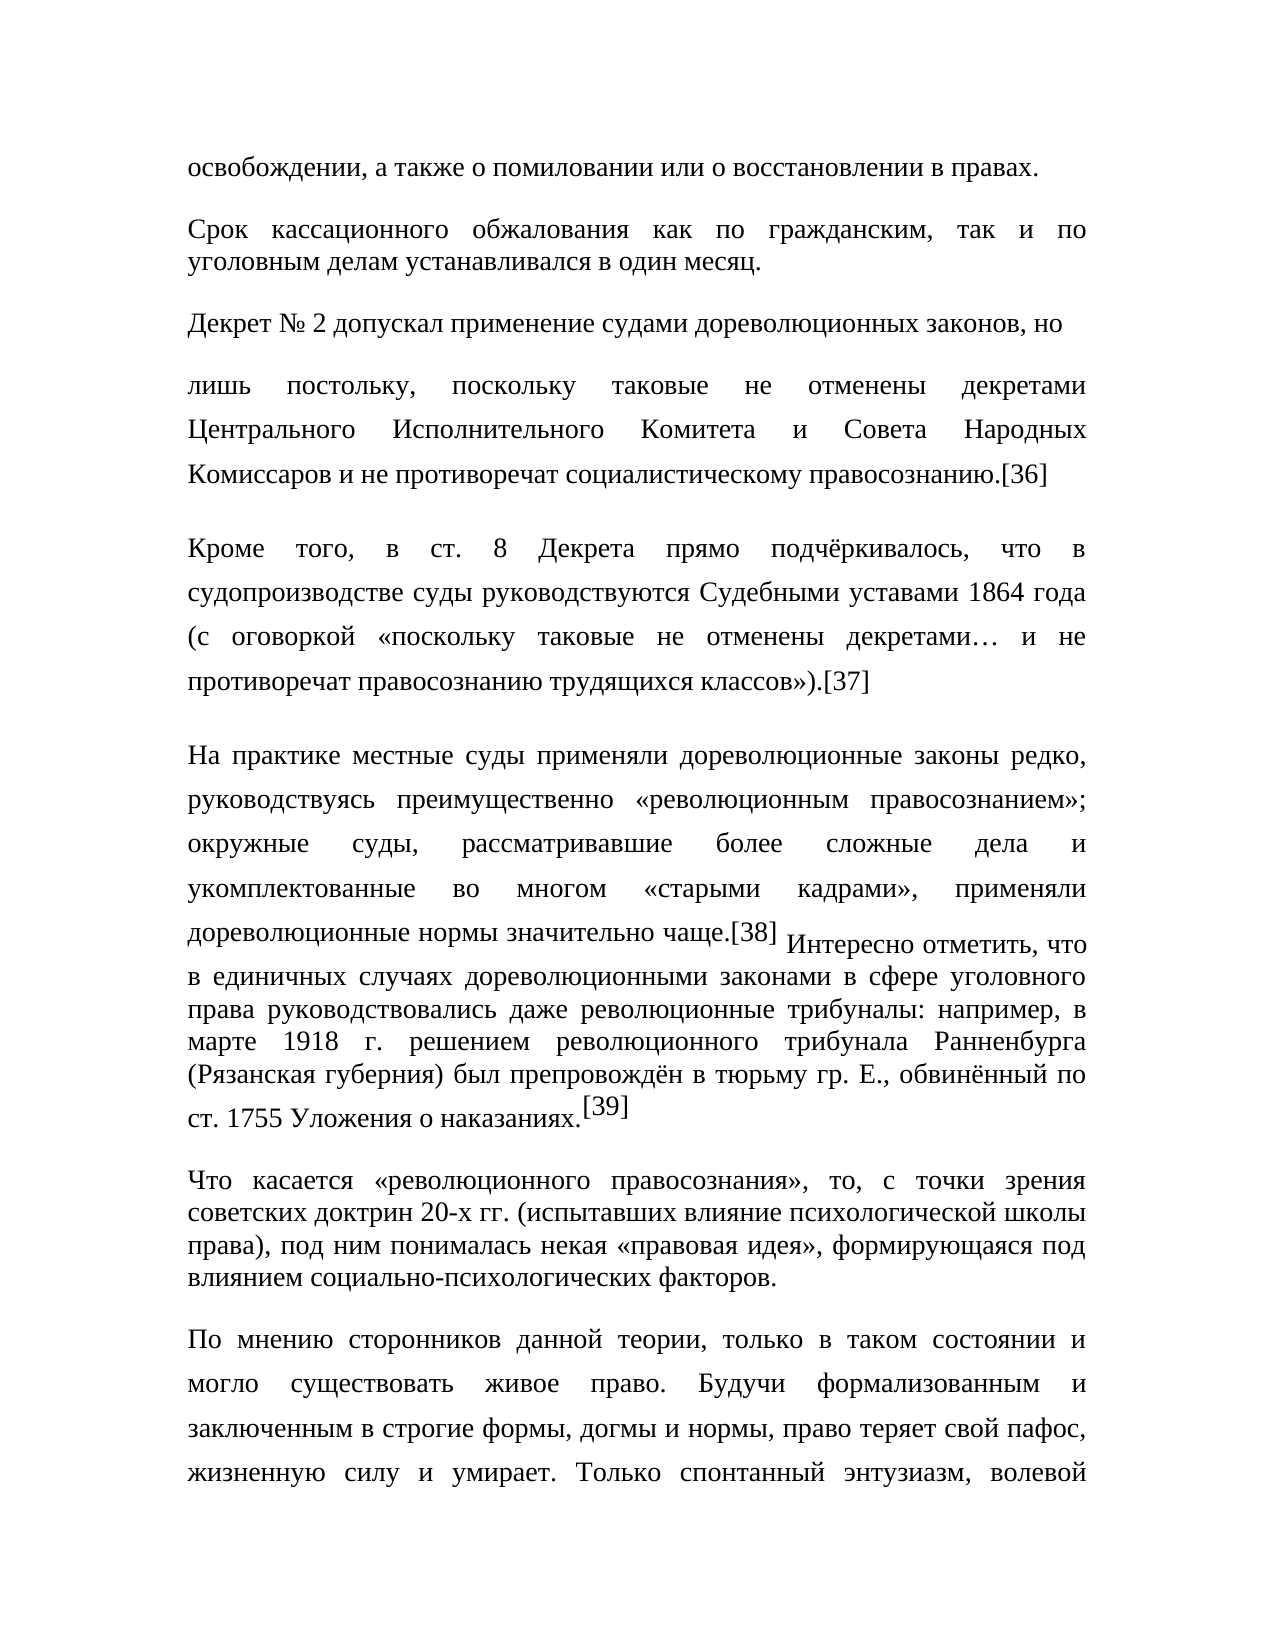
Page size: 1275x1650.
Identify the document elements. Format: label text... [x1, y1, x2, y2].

text На практике местные суды применяли дореволюционные законы редко, руководствуясь преимущественно «революционным правосознанием»; окружные суды, рассматривавшие более сложные дела и укомплектованные во многом «старыми кадрами», применяли дореволюционные нормы значительно чаще.[38] Интересно отметить, что в единичных случаях дореволюционными законами в сфере уголовного права руководствовались даже революционные трибуналы: например, в марте 1918 г. решением революционного трибунала Ранненбурга (Рязанская губерния) был препровождён в тюрьму гр. Е., обвинённый по ст. 1755 Уложения о наказаниях.[39] [187, 738, 1087, 1133]
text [187, 1322, 1087, 1499]
text Срок кассационного обжалования как по гражданским, так и по уголовным делам устанавливался в один месяц. [187, 212, 1087, 277]
text Декрет № 2 допускал применение судами дореволюционных законов, но [187, 306, 1087, 338]
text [187, 150, 1087, 182]
text Кроме того, в ст. 8 Декрета прямо подчёркивалось, что в судопроизводстве суды руководствуются Судебными уставами 1864 года (с оговоркой «поскольку таковые не отменены декретами… и не противоречат правосознанию трудящихся классов»).[37] [187, 531, 1087, 708]
text лишь постольку, поскольку таковые не отменены декретами Центрального Исполнительного Комитета и Совета Народных Комиссаров и не противоречат социалистическому правосознанию.[36] [187, 368, 1087, 501]
text Что касается «революционного правосознания», то, с точки зрения советских доктрин 20-х гг. (испытавших влияние психологической школы права), под ним понималась некая «правовая идея», формирующаяся под влиянием социально-психологических факторов. [187, 1163, 1087, 1292]
